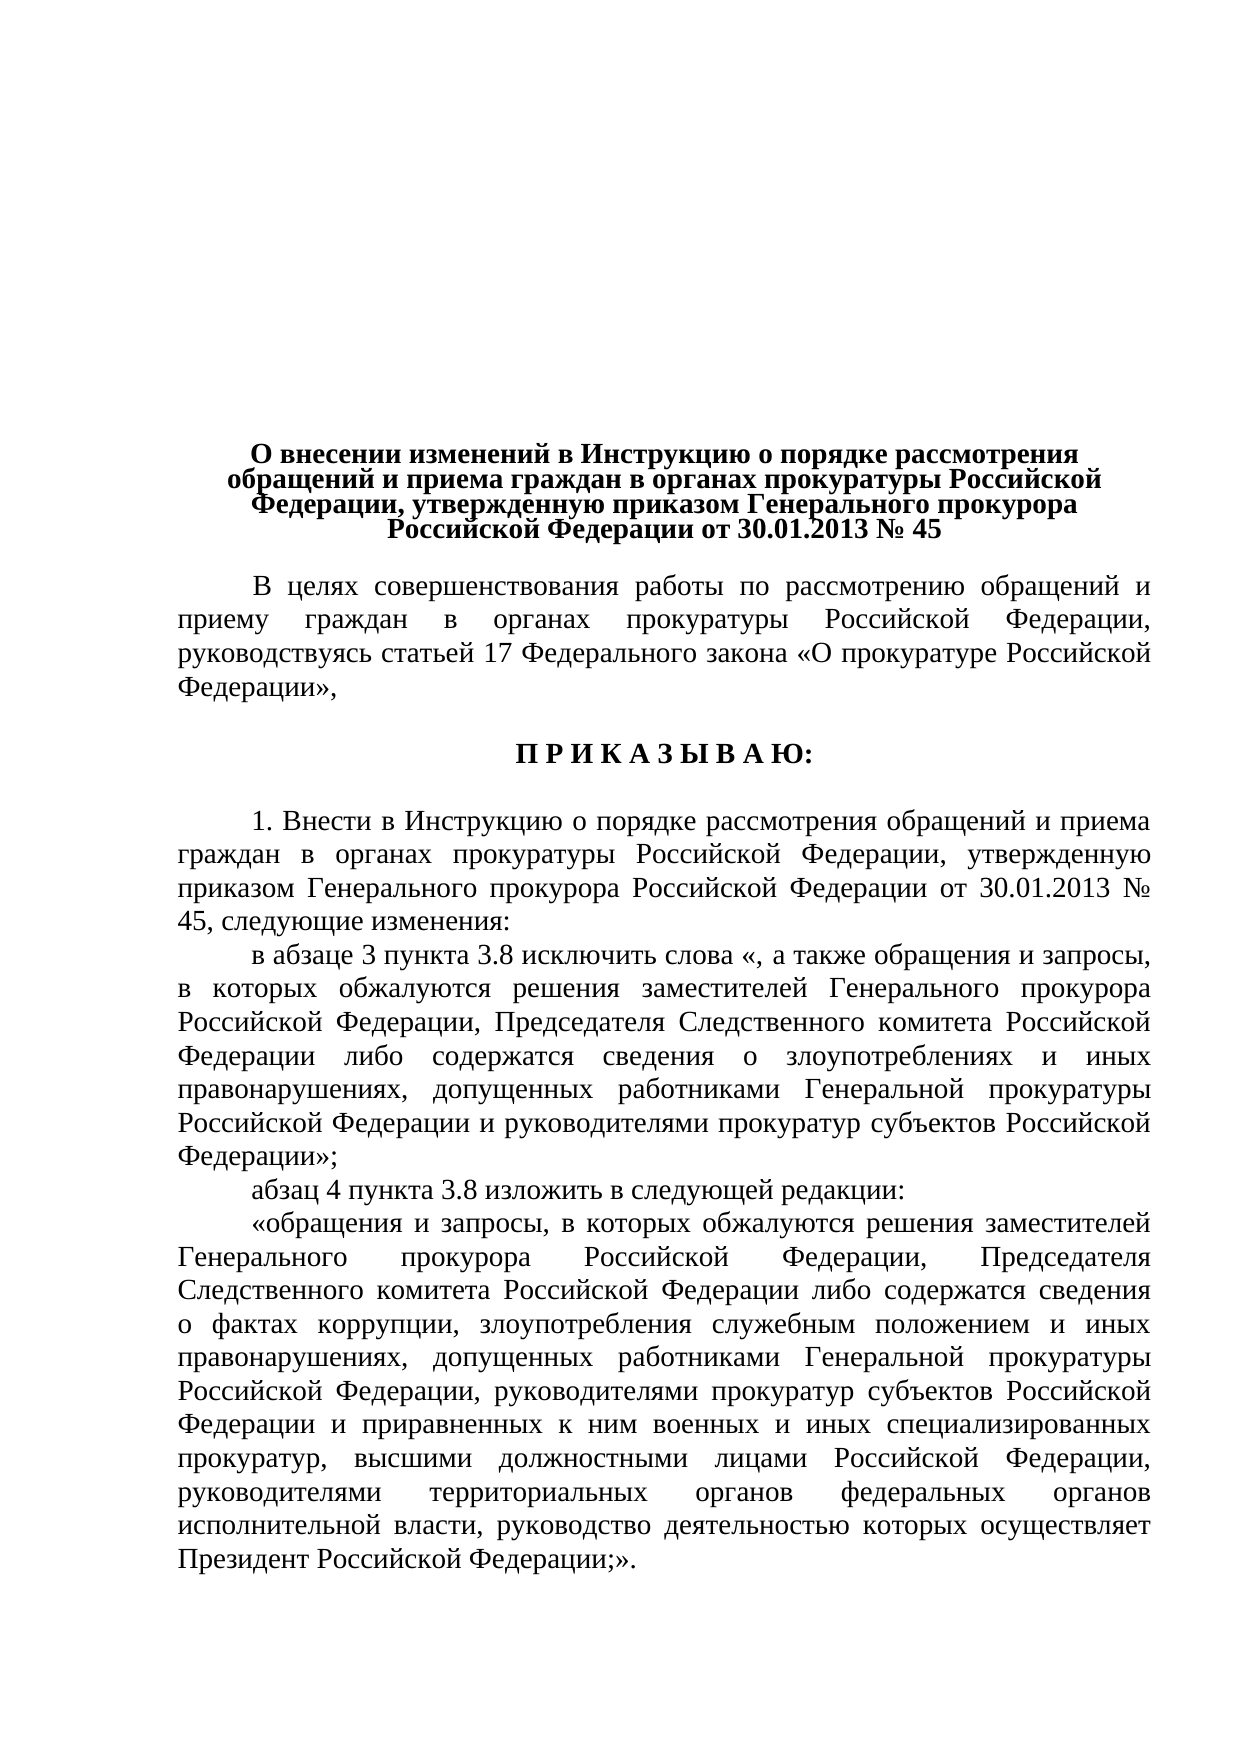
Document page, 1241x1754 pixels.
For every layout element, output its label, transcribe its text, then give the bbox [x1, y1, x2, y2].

text В целях совершенствования работы по рассмотрению обращений и приему граждан в органах прокуратуры Российской Федерации, руководствуясь статьей 17 Федерального закона «О прокуратуре Российской Федерации», [177, 568, 1152, 702]
text абзац 4 пункта 3.8 изложить в следующей редакции: [177, 1172, 1152, 1205]
text «обращения и запросы, в которых обжалуются решения заместителей Генерального прокурора Российской Федерации, Председателя Следственного комитета Российской Федерации либо содержатся сведения о фактах коррупции, злоупотребления служебным положением и иных правонарушениях, допущенных работниками Генеральной прокуратуры Российской Федерации, руководителями прокуратур субъектов Российской Федерации и приравненных к ним военных и иных специализированных прокуратур, высшими должностными лицами Российской Федерации, руководителями территориальных органов федеральных органов исполнительной власти, руководство деятельностью которых осуществляет Президент Российской Федерации;». [177, 1205, 1152, 1574]
text в абзаце 3 пункта 3.8 исключить слова «, а также обращения и запросы, в которых обжалуются решения заместителей Генерального прокурора Российской Федерации, Председателя Следственного комитета Российской Федерации либо содержатся сведения о злоупотреблениях и иных правонарушениях, допущенных работниками Генеральной прокуратуры Российской Федерации и руководителями прокуратур субъектов Российской Федерации»; [177, 937, 1152, 1172]
text 1. Внести в Инструкцию о порядке рассмотрения обращений и приема граждан в органах прокуратуры Российской Федерации, утвержденную приказом Генерального прокурора Российской Федерации от 30.01.2013 № 45, следующие изменения: [177, 803, 1152, 937]
text О внесении изменений в Инструкцию о порядке рассмотрения обращений и приема граждан в органах прокуратуры Российской Федерации, утвержденную приказом Генерального прокурора Российской Федерации от 30.01.2013 № 45 [177, 443, 1152, 543]
text П Р И К А З Ы В А Ю: [177, 736, 1152, 769]
